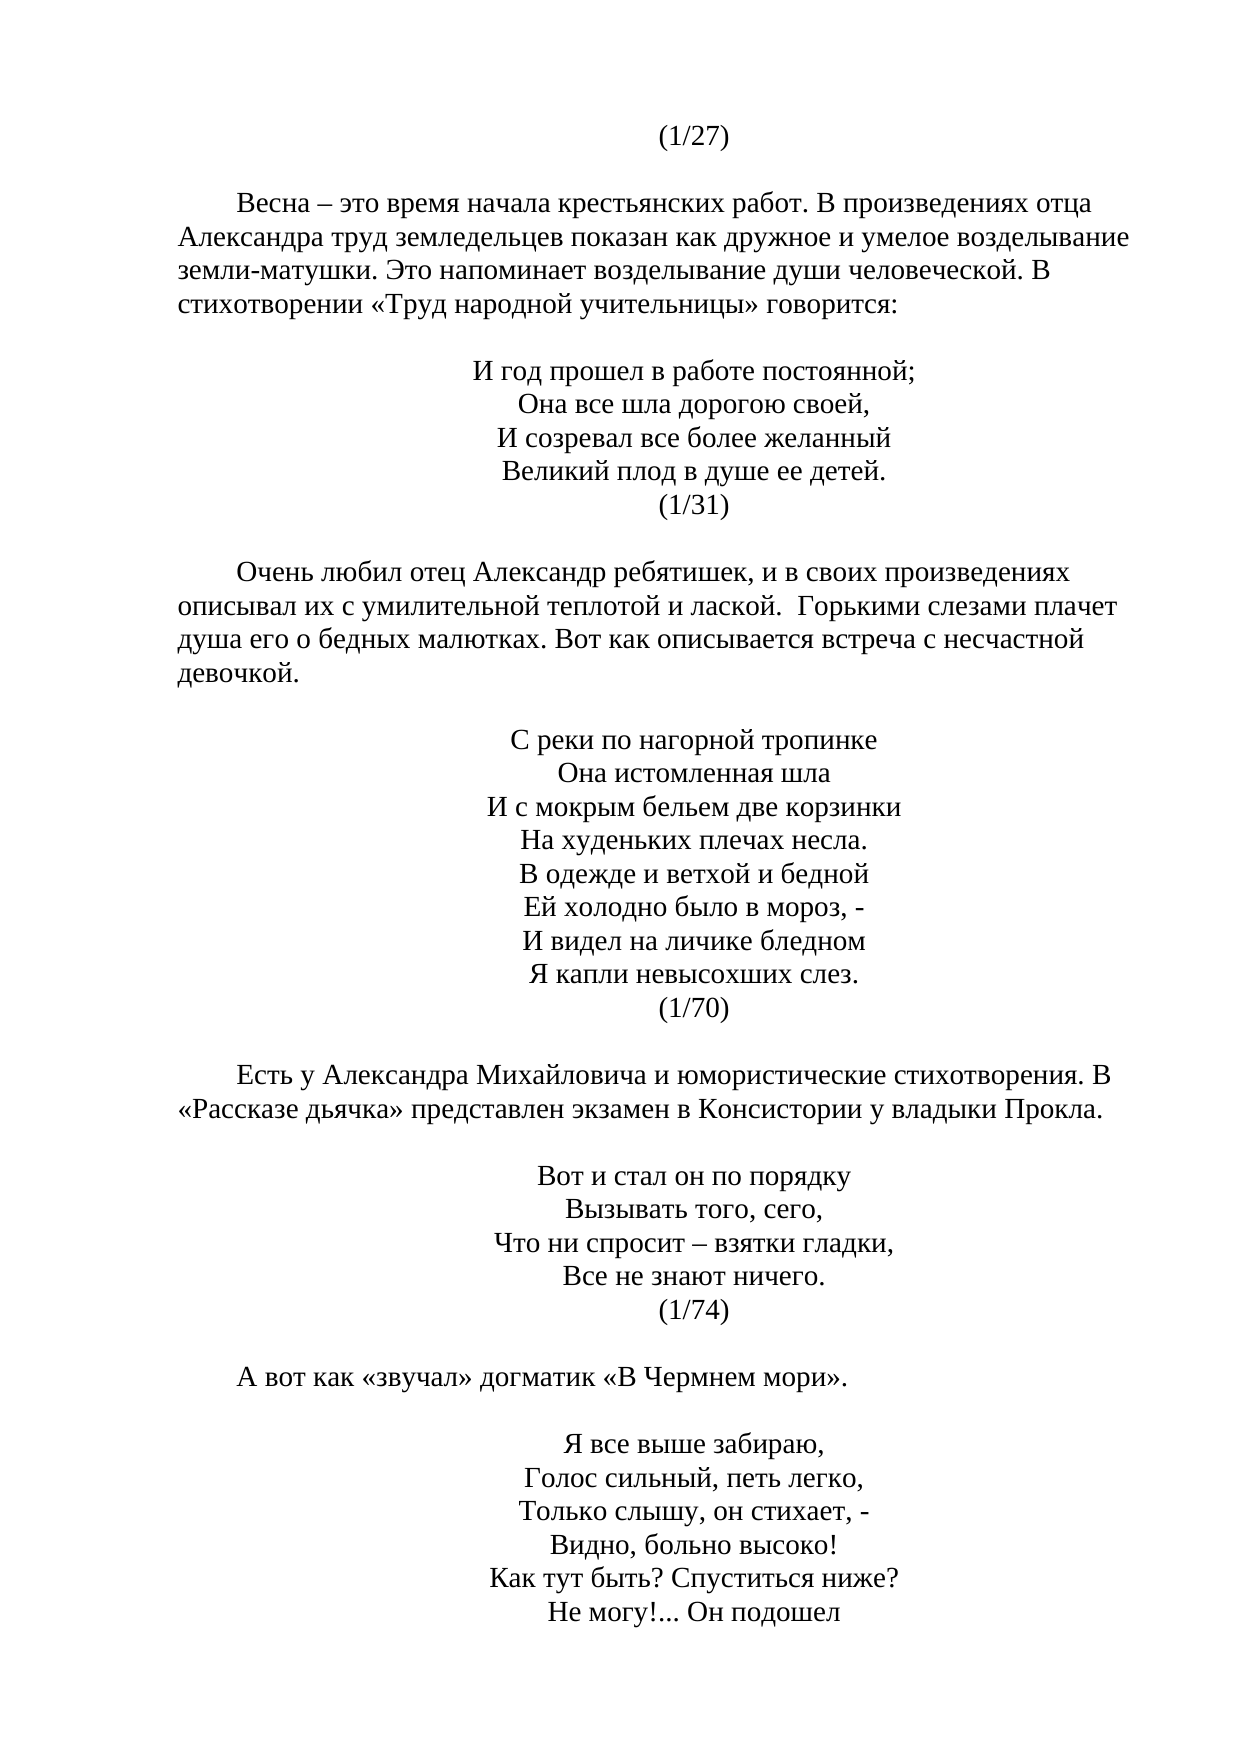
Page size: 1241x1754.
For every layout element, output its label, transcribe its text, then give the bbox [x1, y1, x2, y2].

text Она все шла дорогою своей, [177, 386, 1152, 420]
text Весна – это время начала крестьянских работ. В произведениях отца Александра труд земледельцев показан как дружное и умелое возделывание земли-матушки. Это напоминает возделывание души человеческой. В стихотворении «Труд народной учительницы» говорится: [177, 185, 1152, 319]
text Не могу!... Он подошел [177, 1594, 1152, 1627]
text И созревал все более желанный [177, 420, 1152, 453]
text А вот как «звучал» догматик «В Чермнем мори». [177, 1359, 1152, 1393]
text Все не знают ничего. [177, 1258, 1152, 1292]
text В одежде и ветхой и бедной [177, 856, 1152, 889]
text (1/74) [177, 1292, 1152, 1326]
text На худеньких плечах несла. [177, 822, 1152, 856]
text Вызывать того, сего, [177, 1191, 1152, 1225]
text Она истомленная шла [177, 755, 1152, 789]
text Как тут быть? Спуститься ниже? [177, 1560, 1152, 1594]
text (1/31) [177, 487, 1152, 521]
text Вот и стал он по порядку [177, 1158, 1152, 1191]
text С реки по нагорной тропинке [177, 722, 1152, 755]
text Что ни спросит – взятки гладки, [177, 1225, 1152, 1258]
text Голос сильный, петь легко, [177, 1460, 1152, 1493]
text Я все выше забираю, [177, 1426, 1152, 1460]
text И с мокрым бельем две корзинки [177, 789, 1152, 822]
text Видно, больно высоко! [177, 1527, 1152, 1560]
text И видел на личике бледном [177, 923, 1152, 957]
text И год прошел в работе постоянной; [177, 353, 1152, 386]
text Очень любил отец Александр ребятишек, и в своих произведениях описывал их с умилительной теплотой и лаской. Горькими слезами плачет душа его о бедных малютках. Вот как описывается встреча с несчастной девочкой. [177, 554, 1152, 688]
text (1/70) [177, 990, 1152, 1024]
text Только слышу, он стихает, - [177, 1493, 1152, 1527]
text Великий плод в душе ее детей. [177, 453, 1152, 487]
text Ей холодно было в мороз, - [177, 889, 1152, 923]
text Я капли невысохших слез. [177, 957, 1152, 990]
text (1/27) [177, 118, 1152, 152]
text Есть у Александра Михайловича и юмористические стихотворения. В «Рассказе дьячка» представлен экзамен в Консистории у владыки Прокла. [177, 1057, 1152, 1124]
